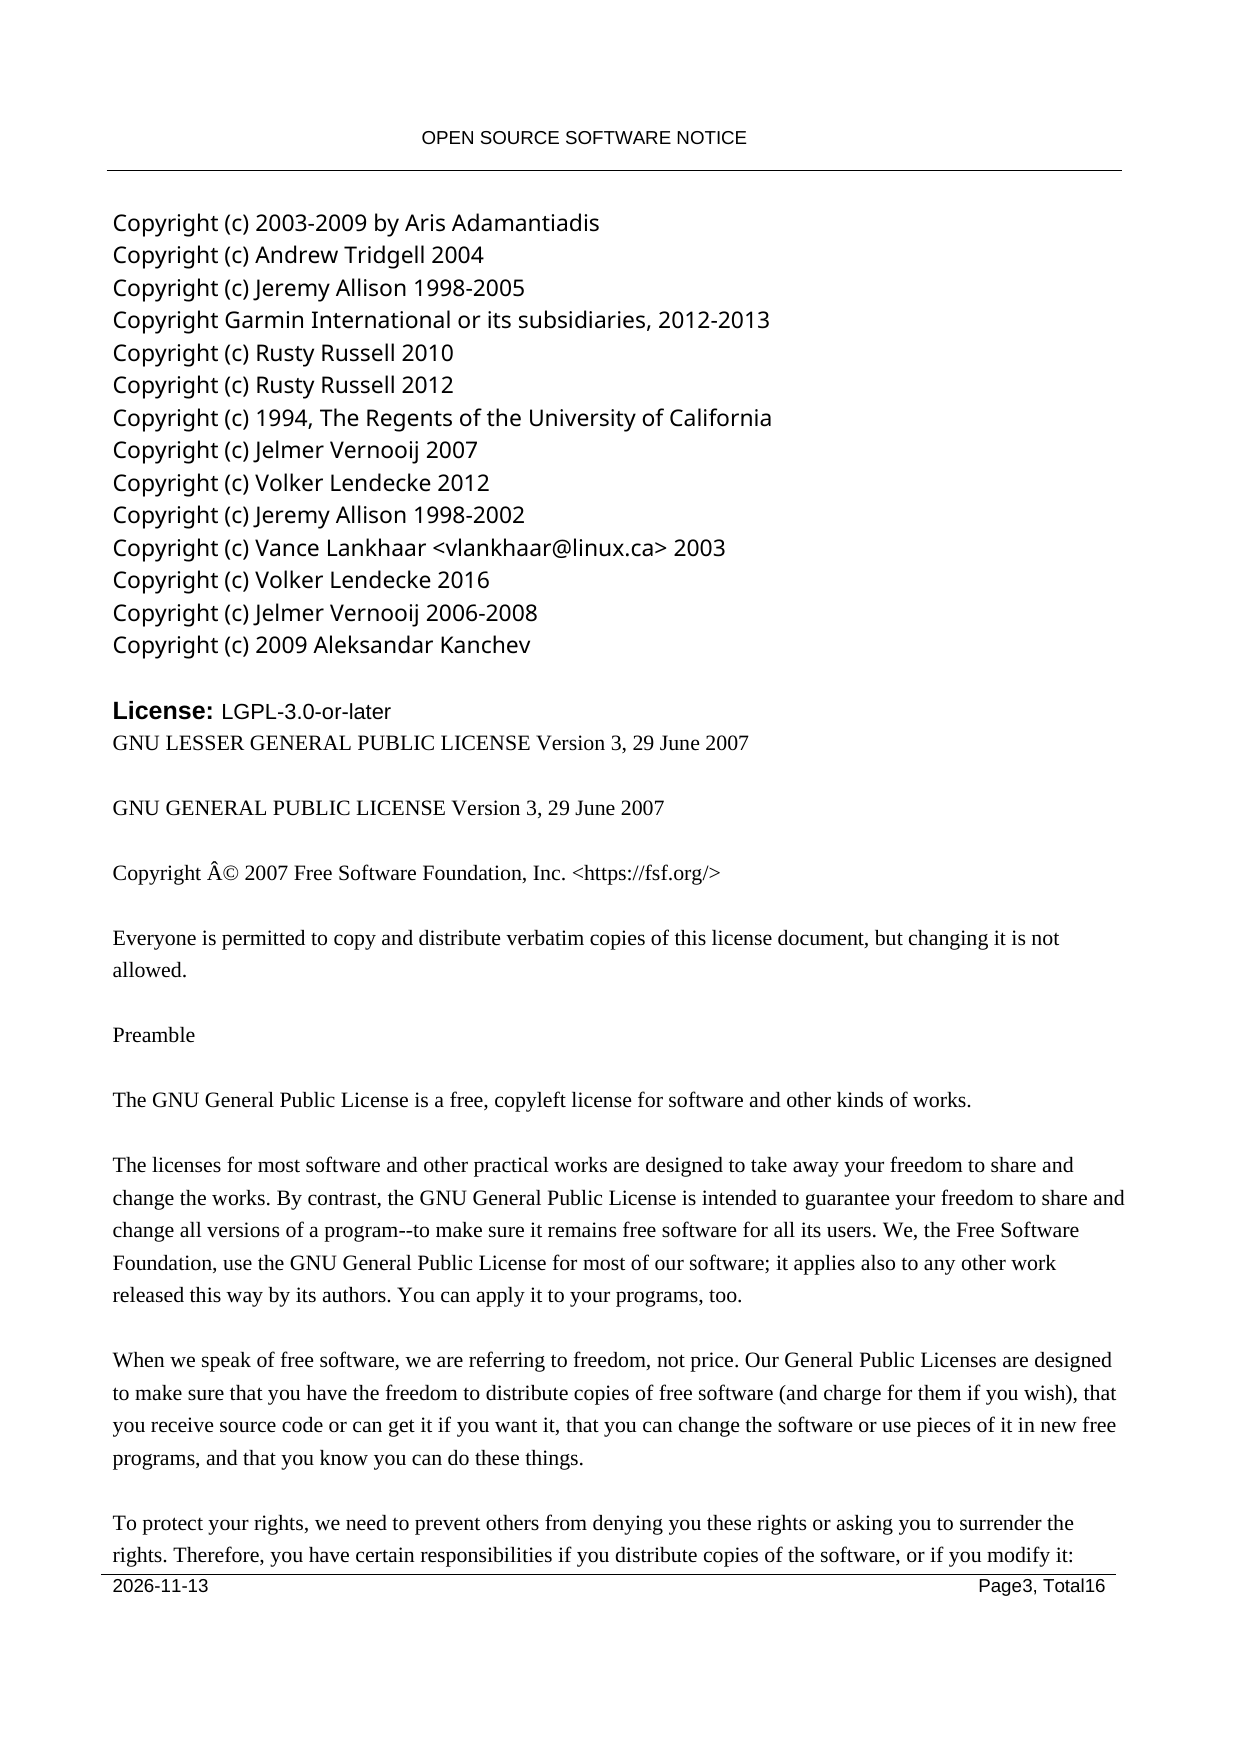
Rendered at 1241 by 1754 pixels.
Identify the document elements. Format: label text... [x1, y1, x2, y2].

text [112, 206, 1128, 694]
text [112, 726, 1128, 1571]
text License: LGPL-3.0-or-later [112, 694, 1128, 726]
